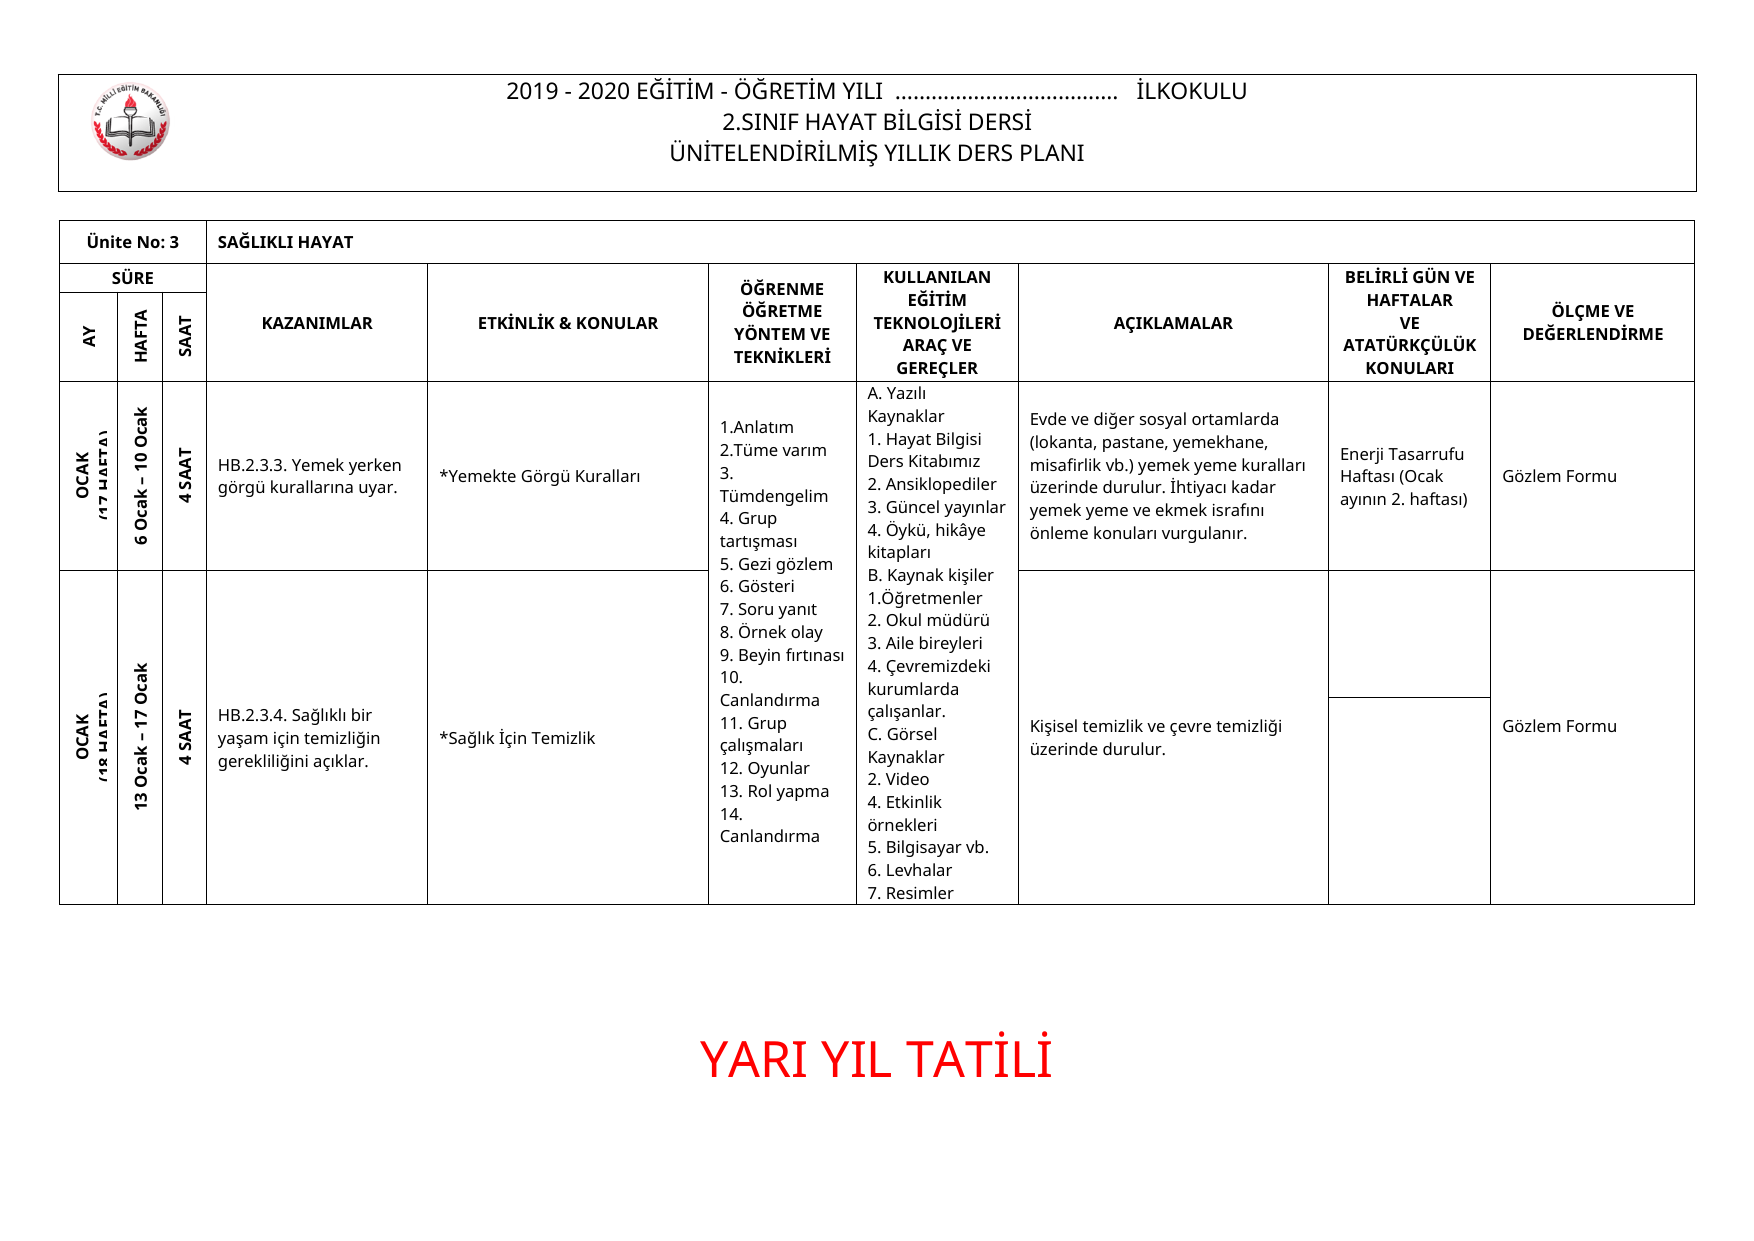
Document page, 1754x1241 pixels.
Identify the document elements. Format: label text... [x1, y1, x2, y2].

table_cell Evde ve diğer sosyal ortamlarda (lokanta, pastane, yemekhane, misafirlik vb.) yemek yeme kuralları üzerinde durulur. İhtiyacı kadar yemek yeme ve ekmek israfını önleme konuları vurgulanır. [1019, 382, 1328, 570]
table_cell HB.2.3.4. Sağlıklı bir yaşam için temizliğin gerekliliğini açıklar. [207, 571, 427, 904]
table_cell A. Yazılı Kaynaklar 1. Hayat Bilgisi Ders Kitabımız 2. Ansiklopediler 3. Güncel yayınlar 4. Öykü, hikâye kitapları B. Kaynak kişiler 1.Öğretmenler 2. Okul müdürü 3. Aile bireyleri 4. Çevremizdeki kurumlarda çalışanlar. C. Görsel Kaynaklar 2. Video 4. Etkinlik örnekleri 5. Bilgisayar vb. 6. Levhalar 7. Resimler [857, 382, 1018, 904]
table_header Ünite No: 3 [60, 221, 206, 263]
table_cell OCAK (18.HAFTA) [60, 571, 117, 904]
table_cell KULLANILAN EĞİTİM TEKNOLOJİLERİ ARAÇ VE GEREÇLER [857, 264, 1018, 381]
table_cell Gözlem Formu [1491, 382, 1694, 570]
table_cell HB.2.3.3. Yemek yerken görgü kurallarına uyar. [207, 382, 427, 570]
table_cell [1329, 698, 1490, 904]
table_cell HAFTA [118, 293, 162, 381]
table_cell 4 SAAT [163, 571, 206, 904]
table_cell ETKİNLİK & KONULAR [428, 264, 708, 381]
table_cell SAAT [163, 293, 206, 381]
table_cell 13 Ocak – 17 Ocak [118, 571, 162, 904]
table_cell Enerji Tasarrufu Haftası (Ocak ayının 2. haftası) [1329, 382, 1490, 570]
table_cell ÖLÇME VE DEĞERLENDİRME [1491, 264, 1694, 381]
table_cell *Sağlık İçin Temizlik [428, 571, 708, 904]
table_cell Gözlem Formu [1491, 571, 1694, 904]
table_cell OCAK (17.HAFTA) [60, 382, 117, 570]
table_cell BELİRLİ GÜN VE HAFTALAR VE ATATÜRKÇÜLÜK KONULARI [1329, 264, 1490, 381]
table_cell AÇIKLAMALAR [1019, 264, 1328, 381]
table_cell SÜRE [60, 264, 206, 292]
table_cell AY [60, 293, 117, 381]
table_cell 6 Ocak – 10 Ocak [118, 382, 162, 570]
table_header SAĞLIKLI HAYAT [207, 221, 1694, 263]
picture [85, 77, 175, 167]
table_cell 1.Anlatım 2.Tüme varım 3. Tümdengelim 4. Grup tartışması 5. Gezi gözlem 6. Gösteri 7. Soru yanıt 8. Örnek olay 9. Beyin fırtınası 10. Canlandırma 11. Grup çalışmaları 12. Oyunlar 13. Rol yapma 14. Canlandırma [709, 382, 856, 904]
table_cell [1329, 571, 1490, 697]
table_cell Kişisel temizlik ve çevre temizliği üzerinde durulur. [1019, 571, 1328, 904]
table_cell KAZANIMLAR [207, 264, 427, 381]
table_cell *Yemekte Görgü Kuralları [428, 382, 708, 570]
table_cell ÖĞRENME ÖĞRETME YÖNTEM VE TEKNİKLERİ [709, 264, 856, 381]
table_cell 4 SAAT [163, 382, 206, 570]
text YARI YIL TATİLİ [59, 1024, 1695, 1092]
